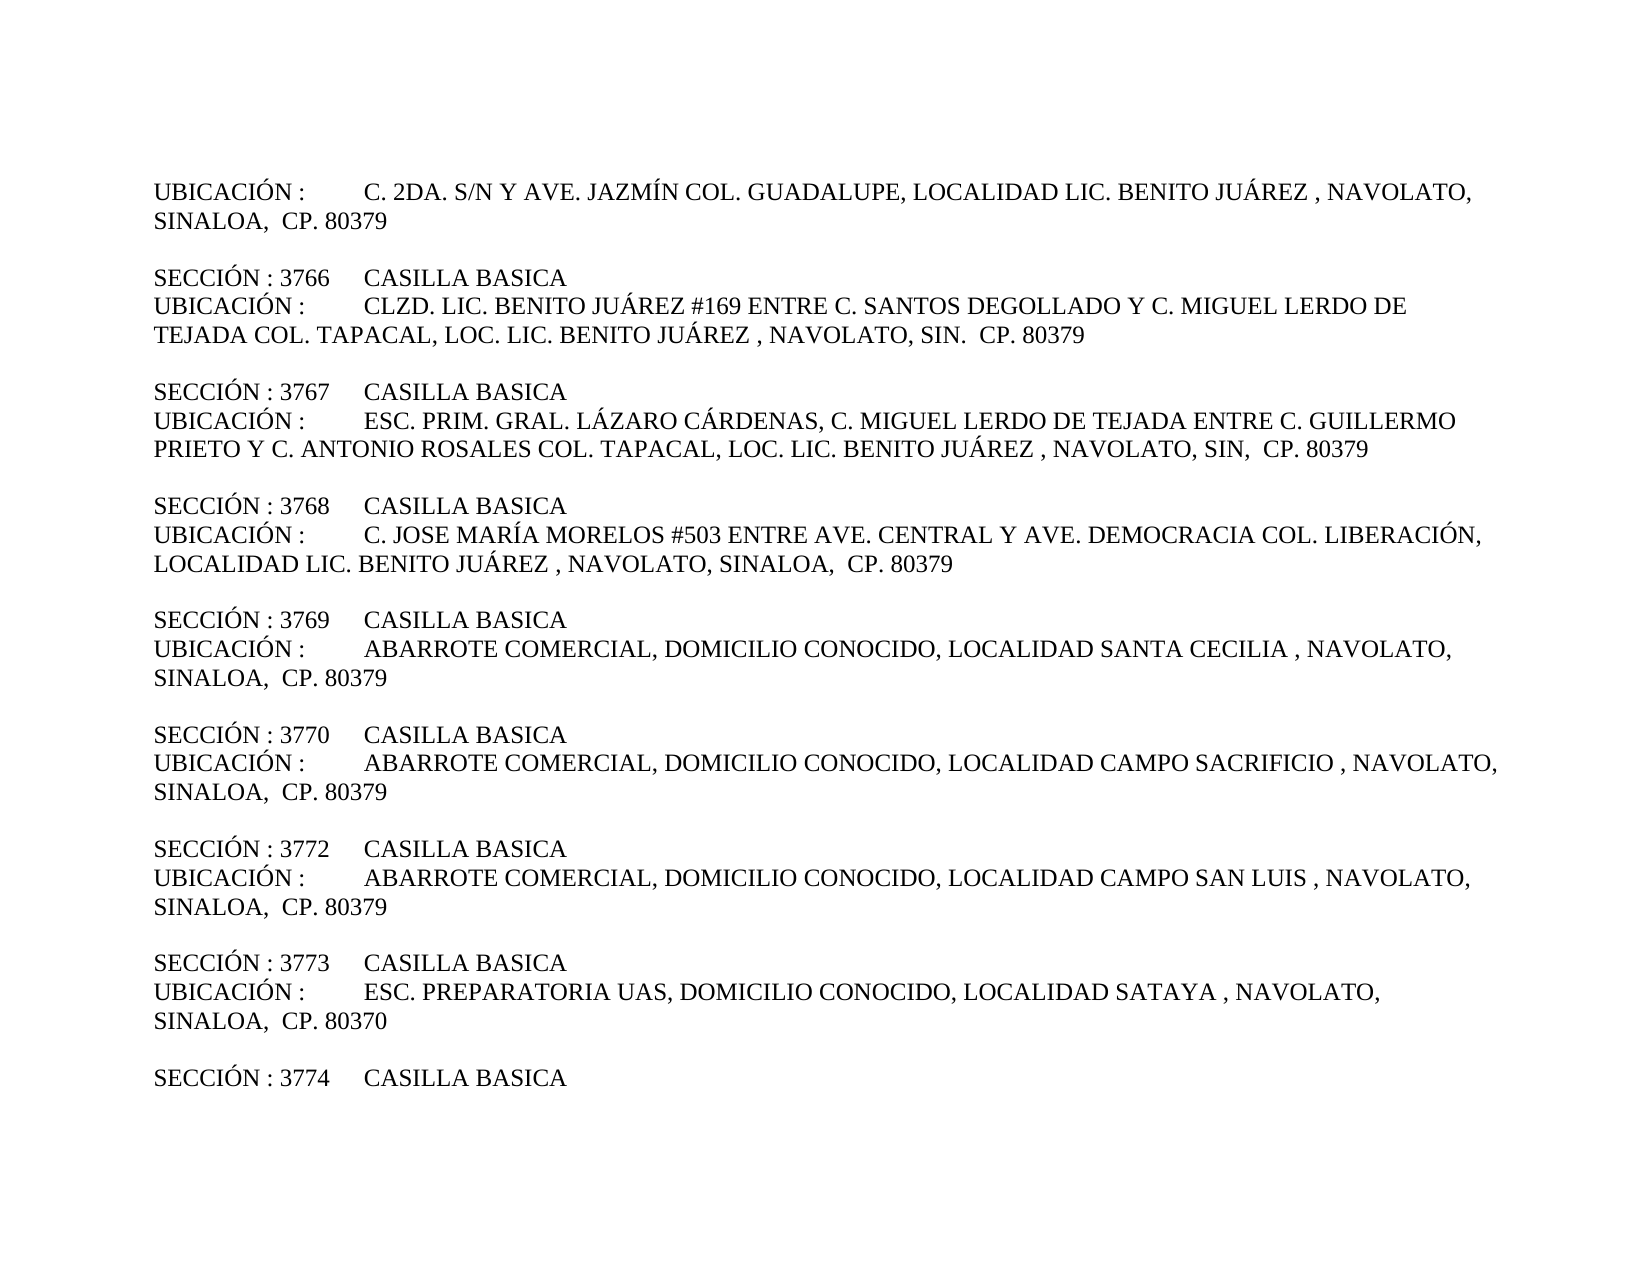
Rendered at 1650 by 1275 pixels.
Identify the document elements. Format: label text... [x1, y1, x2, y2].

text SECCIÓN : 3769 CASILLA BASICA [153, 606, 1502, 634]
text SECCIÓN : 3772 CASILLA BASICA [153, 834, 1502, 863]
text SECCIÓN : 3770 CASILLA BASICA [153, 720, 1502, 748]
text UBICACIÓN : ABARROTE COMERCIAL, DOMICILIO CONOCIDO, LOCALIDAD CAMPO SAN LUIS , NAVOLATO, SINALOA, CP. 80379 [153, 863, 1502, 920]
text UBICACIÓN : C. 2DA. S/N Y AVE. JAZMÍN COL. GUADALUPE, LOCALIDAD LIC. BENITO JUÁREZ , NAVOLATO, SINALOA, CP. 80379 [153, 177, 1502, 235]
text UBICACIÓN : ABARROTE COMERCIAL, DOMICILIO CONOCIDO, LOCALIDAD SANTA CECILIA , NAVOLATO, SINALOA, CP. 80379 [153, 634, 1502, 692]
text UBICACIÓN : ESC. PRIM. GRAL. LÁZARO CÁRDENAS, C. MIGUEL LERDO DE TEJADA ENTRE C. GUILLERMO PRIETO Y C. ANTONIO ROSALES COL. TAPACAL, LOC. LIC. BENITO JUÁREZ , NAVOLATO, SIN, CP. 80379 [153, 406, 1502, 463]
text SECCIÓN : 3774 CASILLA BASICA [153, 1063, 1502, 1091]
text SECCIÓN : 3773 CASILLA BASICA [153, 948, 1502, 977]
text UBICACIÓN : C. JOSE MARÍA MORELOS #503 ENTRE AVE. CENTRAL Y AVE. DEMOCRACIA COL. LIBERACIÓN, LOCALIDAD LIC. BENITO JUÁREZ , NAVOLATO, SINALOA, CP. 80379 [153, 520, 1502, 577]
text SECCIÓN : 3766 CASILLA BASICA [153, 263, 1502, 291]
text UBICACIÓN : ESC. PREPARATORIA UAS, DOMICILIO CONOCIDO, LOCALIDAD SATAYA , NAVOLATO, SINALOA, CP. 80370 [153, 977, 1502, 1034]
text SECCIÓN : 3768 CASILLA BASICA [153, 491, 1502, 520]
text SECCIÓN : 3767 CASILLA BASICA [153, 377, 1502, 406]
text UBICACIÓN : ABARROTE COMERCIAL, DOMICILIO CONOCIDO, LOCALIDAD CAMPO SACRIFICIO , NAVOLATO, SINALOA, CP. 80379 [153, 748, 1502, 806]
text UBICACIÓN : CLZD. LIC. BENITO JUÁREZ #169 ENTRE C. SANTOS DEGOLLADO Y C. MIGUEL LERDO DE TEJADA COL. TAPACAL, LOC. LIC. BENITO JUÁREZ , NAVOLATO, SIN. CP. 80379 [153, 291, 1502, 349]
